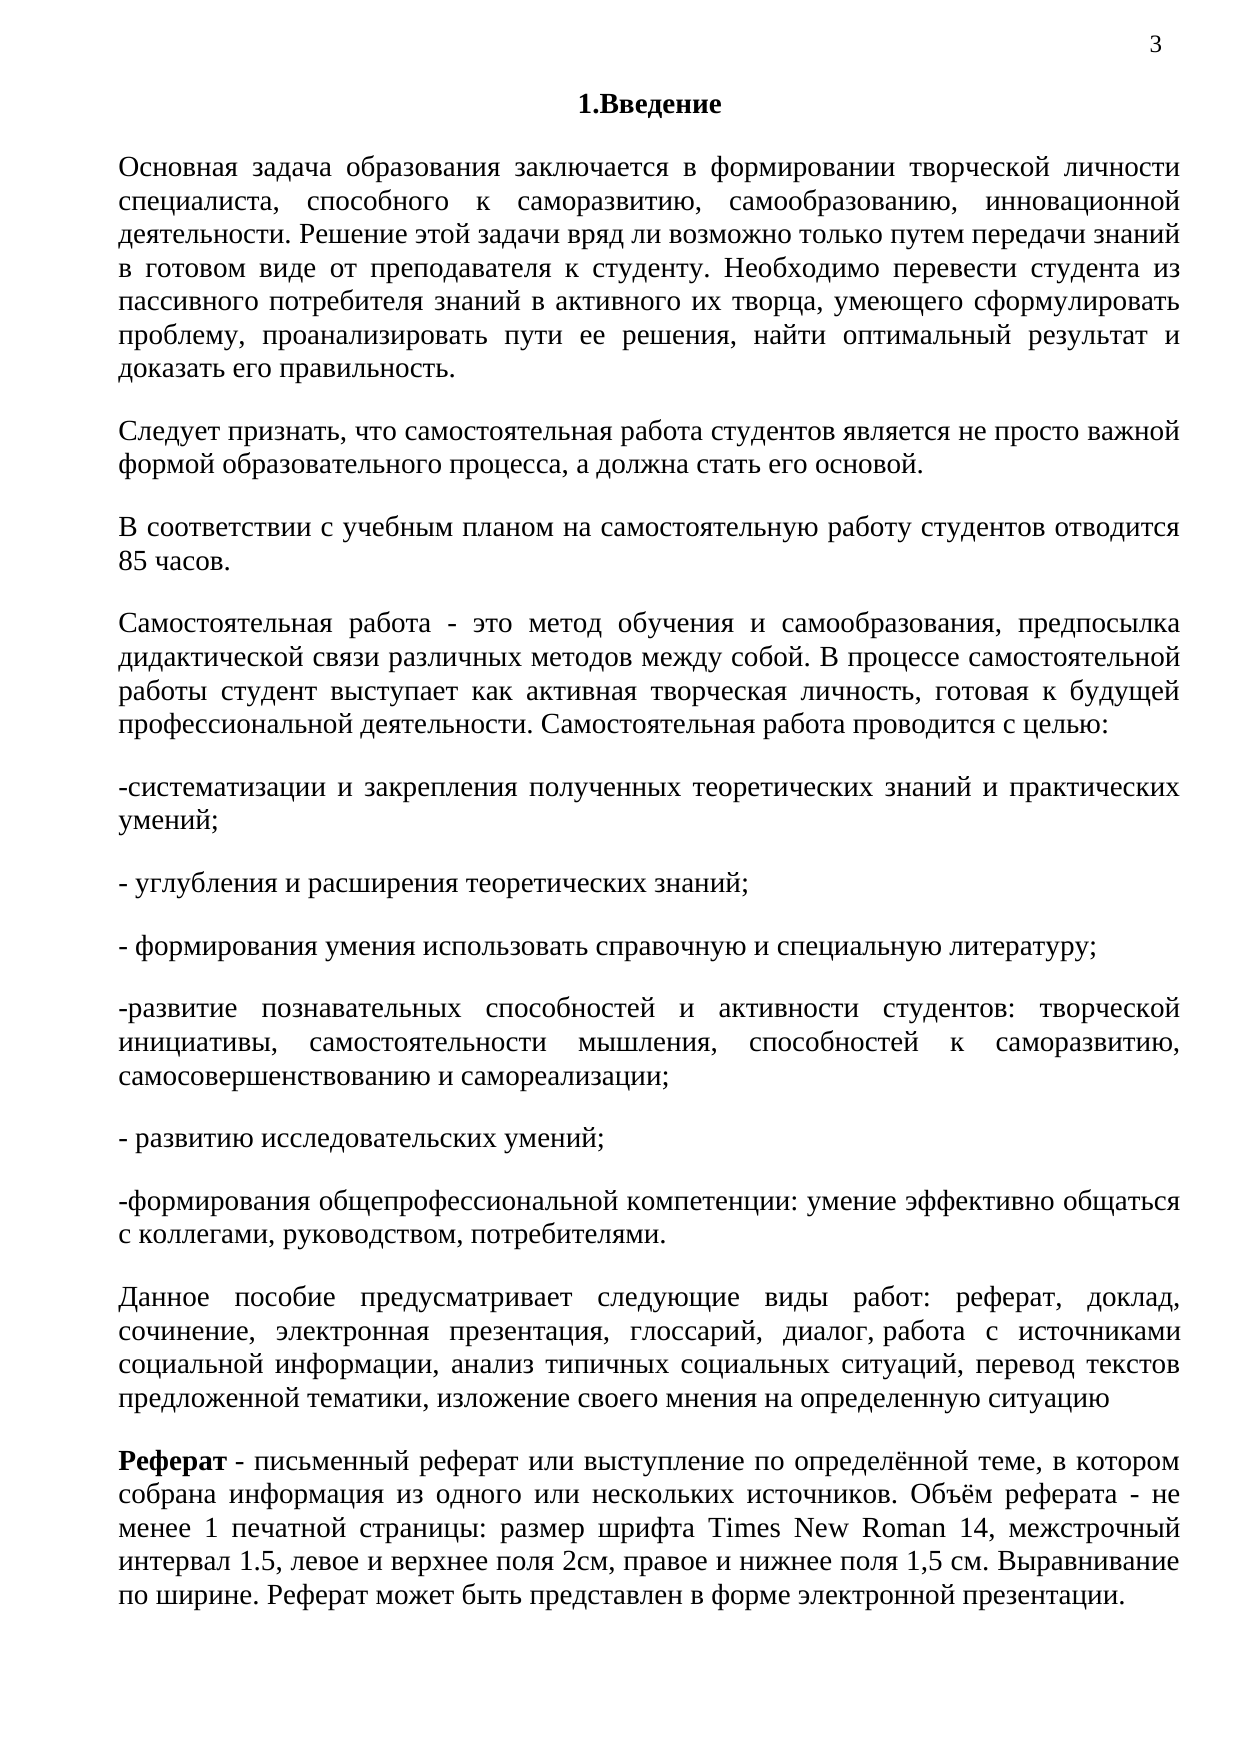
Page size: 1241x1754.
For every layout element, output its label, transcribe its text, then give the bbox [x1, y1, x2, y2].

text В соответствии с учебным планом на самостоятельную работу студентов отводится 85 часов. [118, 509, 1181, 576]
text -систематизации и закрепления полученных теоретических знаний и практических умений; [118, 769, 1181, 836]
text Самостоятельная работа - это метод обучения и самообразования, предпосылка дидактической связи различных методов между собой. В процессе самостоятельной работы студент выступает как активная творческая личность, готовая к будущей профессиональной деятельности. Самостоятельная работа проводится с целью: [118, 606, 1181, 740]
text 1.Введение [118, 86, 1181, 120]
text -развитие познавательных способностей и активности студентов: творческой инициативы, самостоятельности мышления, способностей к саморазвитию, самосовершенствованию и самореализации; [118, 991, 1181, 1091]
text Следует признать, что самостоятельная работа студентов является не просто важной формой образовательного процесса, а должна стать его основой. [118, 413, 1181, 480]
text -формирования общепрофессиональной компетенции: умение эффективно общаться с коллегами, руководством, потребителями. [118, 1183, 1181, 1250]
text Реферат - письменный реферат или выступление по определённой теме, в котором собрана информация из одного или нескольких источников. Объём реферата - не менее 1 печатной страницы: размер шрифта Times New Roman 14, межстрочный интервал 1.5, левое и верхнее поля 2см, правое и нижнее поля 1,5 см. Выравнивание по ширине. Реферат может быть представлен в форме электронной презентации. [118, 1443, 1181, 1610]
text - углубления и расширения теоретических знаний; [118, 865, 1181, 899]
text Данное пособие предусматривает следующие виды работ: реферат, доклад, сочинение, электронная презентация, глоссарий, диалог, работа с источниками социальной информации, анализ типичных социальных ситуаций, перевод текстов предложенной тематики, изложение своего мнения на определенную ситуацию [118, 1279, 1181, 1413]
text - развитию исследовательских умений; [118, 1120, 1181, 1154]
text - формирования умения использовать справочную и специальную литературу; [118, 928, 1181, 961]
text Основная задача образования заключается в формировании творческой личности специалиста, способного к саморазвитию, самообразованию, инновационной деятельности. Решение этой задачи вряд ли возможно только путем передачи знаний в готовом виде от преподавателя к студенту. Необходимо перевести студента из пассивного потребителя знаний в активного их творца, умеющего сформулировать проблему, проанализировать пути ее решения, найти оптимальный результат и доказать его правильность. [118, 149, 1181, 384]
